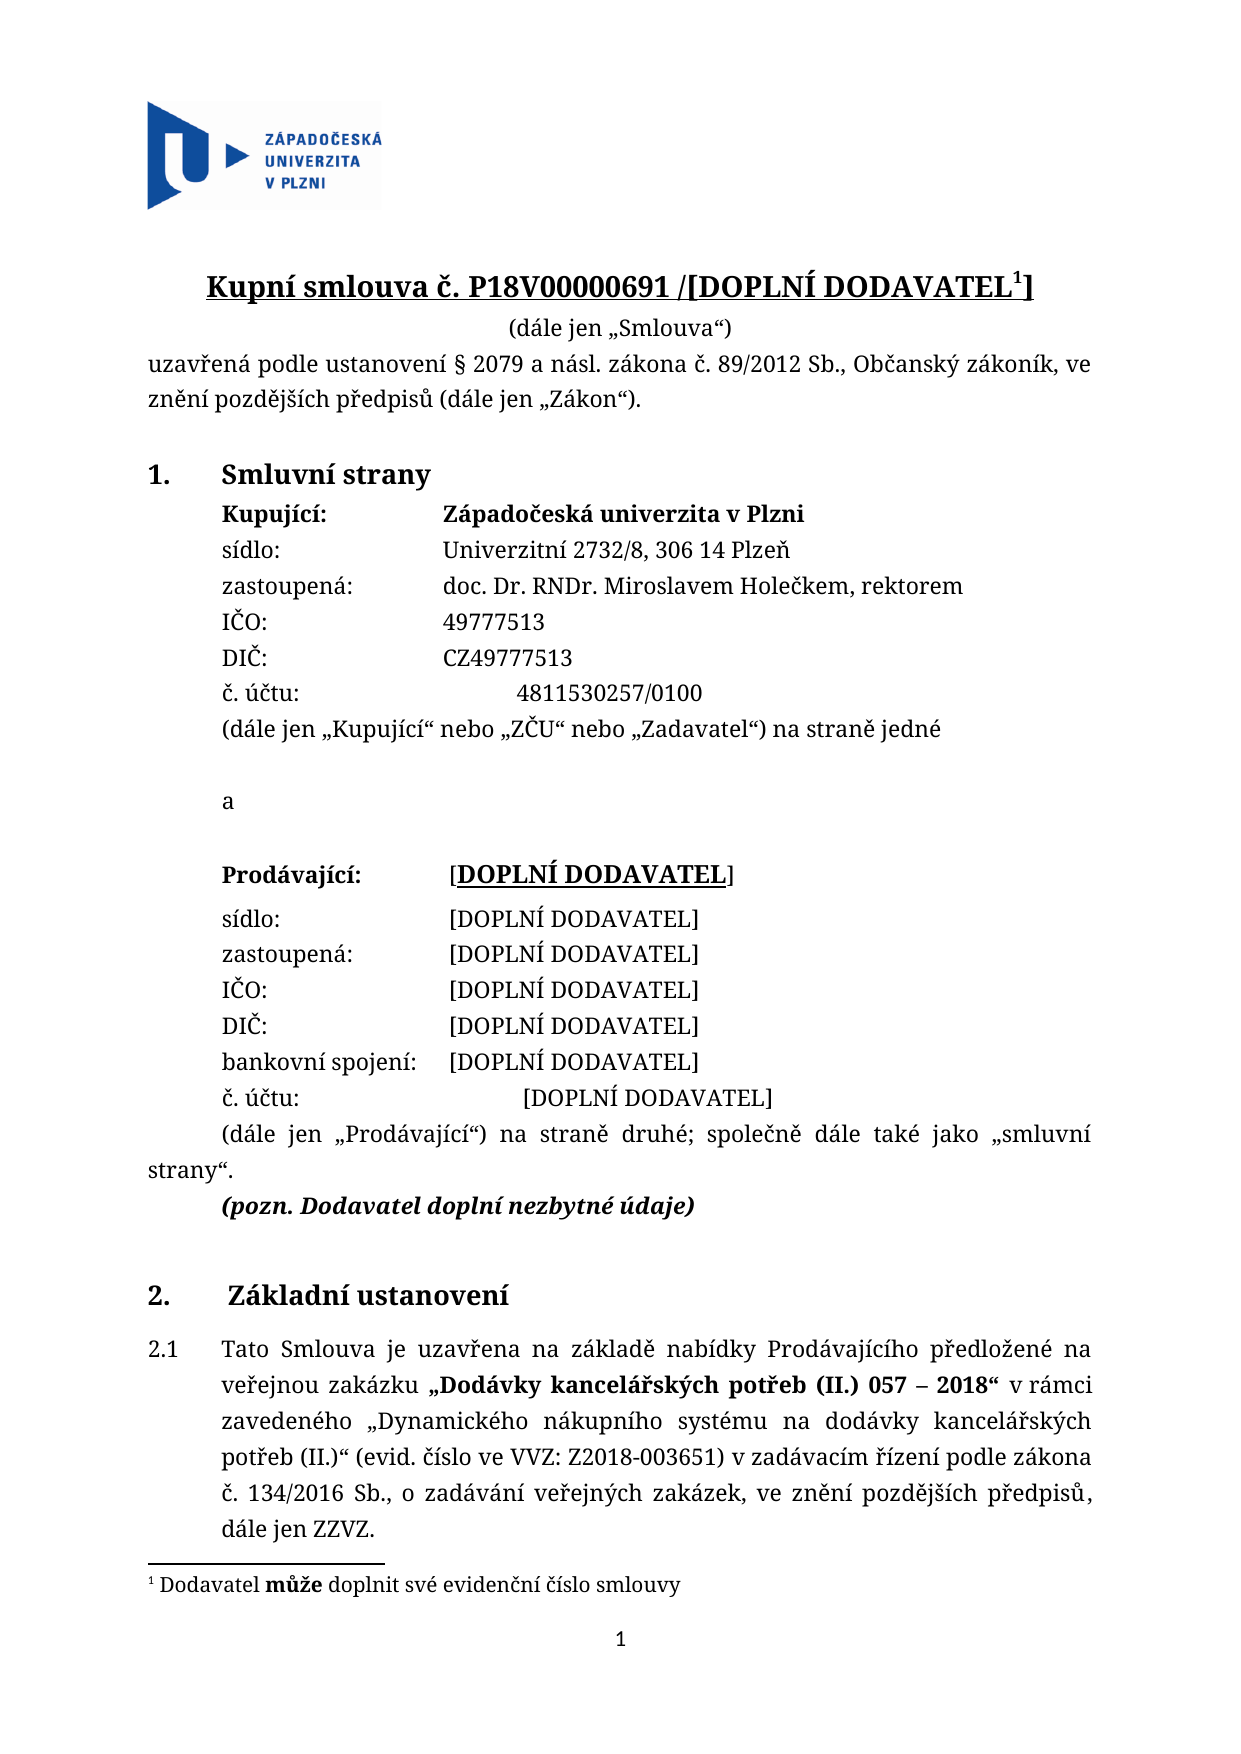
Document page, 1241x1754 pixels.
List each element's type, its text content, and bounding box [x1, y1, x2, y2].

text 1. Smluvní strany [148, 455, 1092, 492]
text č. účtu: [DOPLNÍ DODAVATEL] [222, 1082, 1092, 1113]
text (dále jen „Smlouva“) [148, 312, 1092, 343]
text IČO: 49777513 [222, 606, 1092, 637]
text (dále jen „Kupující“ nebo „ZČU“ nebo „Zadavatel“) na straně jedné [222, 713, 1092, 744]
text 2. Základní ustanovení [148, 1276, 1092, 1313]
text Kupní smlouva č. P18V00000691 /[DOPLNÍ DODAVATEL] [148, 266, 1092, 306]
text sídlo: [DOPLNÍ DODAVATEL] [222, 902, 1092, 934]
text Prodávající: [DOPLNÍ DODAVATEL] [148, 857, 1092, 891]
text DIČ: CZ49777513 [222, 641, 1092, 673]
text a [222, 785, 1092, 816]
text č. účtu: 4811530257/0100 [222, 677, 1092, 709]
text DIČ: [DOPLNÍ DODAVATEL] [222, 1010, 1092, 1042]
text (dále jen „Prodávající“) na straně druhé; společně dále také jako „smluvní strany“. [148, 1118, 1092, 1185]
text IČO: [DOPLNÍ DODAVATEL] [222, 974, 1092, 1006]
text zastoupená: doc. Dr. RNDr. Miroslavem Holečkem, rektorem [222, 569, 1092, 601]
text zastoupená: [DOPLNÍ DODAVATEL] [222, 938, 1092, 970]
text bankovní spojení: [DOPLNÍ DODAVATEL] [148, 1046, 1092, 1077]
text Kupující: Západočeská univerzita v Plzni [222, 498, 1092, 529]
text sídlo: Univerzitní 2732/8, 306 14 Plzeň [222, 534, 1092, 565]
picture [147, 101, 382, 210]
text (pozn. Dodavatel doplní nezbytné údaje) [148, 1190, 1092, 1221]
text uzavřená podle ustanovení § 2079 a násl. zákona č. 89/2012 Sb., Občanský zákoník, ve znění pozdějších předpisů (dále jen „Zákon“). [148, 347, 1092, 415]
text 2.1 Tato Smlouva je uzavřena na základě nabídky Prodávajícího předložené na veřejnou zakázku „Dodávky kancelářských potřeb (II.) 057 – 2018“ v rámci zavedeného „Dynamického nákupního systému na dodávky kancelářských potřeb (II.)“ (evid. číslo ve VVZ: Z2018-003651) v zadávacím řízení podle zákona č. 134/2016 Sb., o zadávání veřejných zakázek, ve znění pozdějších předpisů, dále jen ZZVZ. [148, 1333, 1092, 1544]
